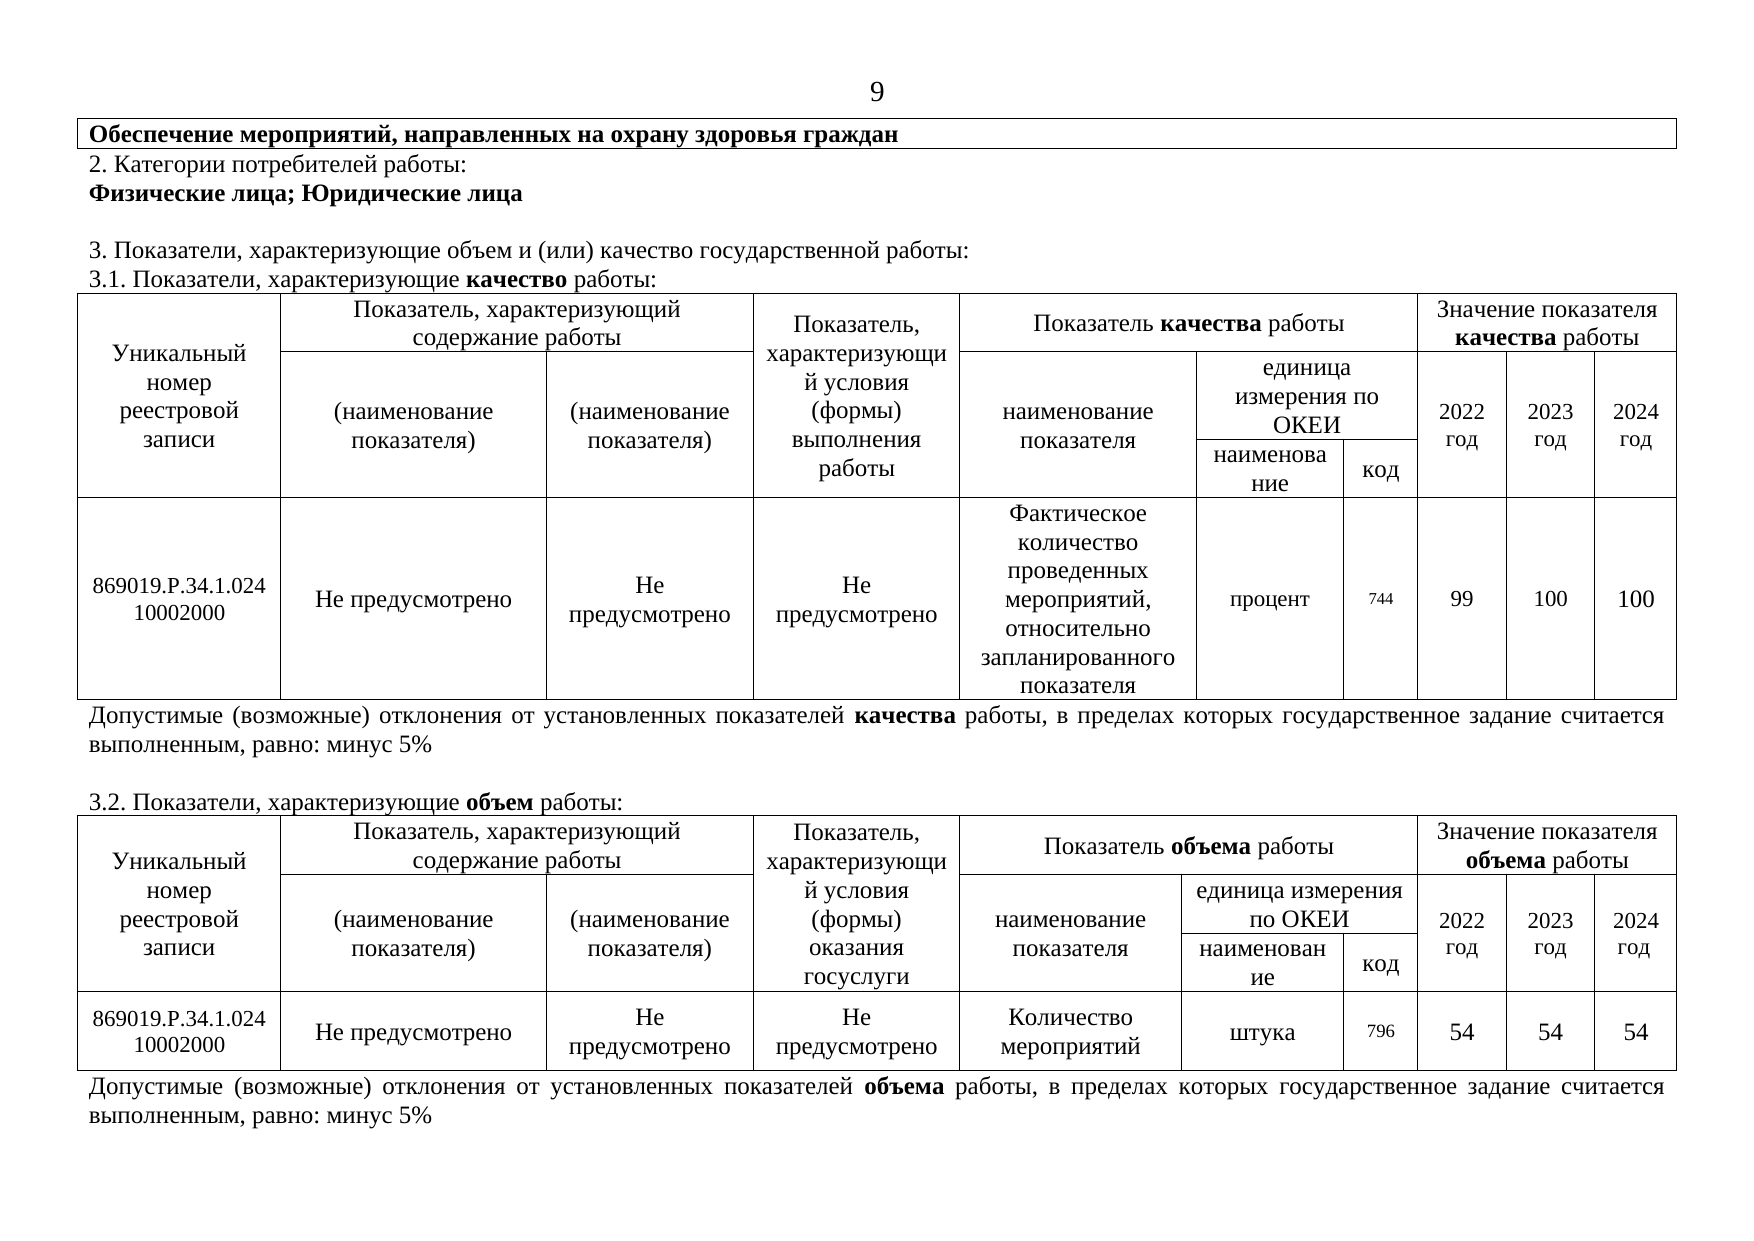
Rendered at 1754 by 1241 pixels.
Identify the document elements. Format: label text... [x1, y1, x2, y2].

table_header Значение показателя объема работы [1418, 816, 1676, 874]
table_cell 100 [1507, 498, 1594, 699]
table_cell 2023 год [1507, 352, 1594, 497]
table_cell наименование [1182, 934, 1343, 991]
table_header Уникальный номер реестровой записи [78, 294, 280, 497]
table_cell 2024 год [1595, 352, 1676, 497]
table_cell Не предусмотрено [754, 498, 959, 699]
table_cell Обеспечение мероприятий, направленных на охрану здоровья граждан [78, 119, 1676, 148]
text Физические лица; Юридические лица [89, 178, 1665, 206]
table_cell (наименование показателя) [547, 875, 753, 991]
table_cell наименование [1197, 440, 1343, 497]
text 3.1. Показатели, характеризующие качество работы: [89, 264, 1665, 293]
table_header Показатель качества работы [960, 294, 1417, 351]
table_header Показатель объема работы [960, 816, 1417, 874]
table_cell единица измерения по ОКЕИ [1197, 352, 1417, 438]
text Допустимые (возможные) отклонения от установленных показателей качества работы, в пределах которых государственное задание считается выполненным, равно: минус 5% [89, 700, 1665, 758]
table_cell 796 [1344, 992, 1417, 1070]
table_cell Фактическое количество проведенных мероприятий, относительно запланированного показателя [960, 498, 1196, 699]
table_cell 2024 год [1595, 875, 1676, 991]
table_header Показатель, характеризующий содержание работы [281, 816, 753, 874]
text 2. Категории потребителей работы: [89, 149, 1665, 178]
table_cell штука [1182, 992, 1343, 1070]
table_cell 54 [1418, 992, 1506, 1070]
table_cell 869019.P.34.1.02410002000 [78, 992, 280, 1070]
text 3. Показатели, характеризующие объем и (или) качество государственной работы: [89, 235, 1665, 264]
table_header Показатель, характеризующий условия (формы) выполнения работы [754, 294, 959, 497]
table_header Уникальный номер реестровой записи [78, 816, 280, 991]
table_cell 54 [1595, 992, 1676, 1070]
table_cell 100 [1595, 498, 1676, 699]
table_cell Не предусмотрено [281, 498, 546, 699]
table_cell (наименование показателя) [547, 352, 753, 497]
table_cell 54 [1507, 992, 1594, 1070]
table_cell Не предусмотрено [281, 992, 546, 1070]
table_cell код [1344, 440, 1417, 497]
text 3.2. Показатели, характеризующие объем работы: [89, 787, 1665, 815]
table_header Значение показателя качества работы [1418, 294, 1676, 351]
table_cell наименование показателя [960, 352, 1196, 497]
table_cell Не предусмотрено [754, 992, 959, 1070]
table_cell код [1344, 934, 1417, 991]
table_cell Количество мероприятий [960, 992, 1181, 1070]
table_cell 2022 год [1418, 352, 1506, 497]
text Допустимые (возможные) отклонения от установленных показателей объема работы, в пределах которых государственное задание считается выполненным, равно: минус 5% [89, 1071, 1665, 1129]
table_cell 2023 год [1507, 875, 1594, 991]
table_cell 744 [1344, 498, 1417, 699]
table_header Показатель, характеризующий условия (формы) оказания госуслуги [754, 816, 959, 991]
table_cell наименование показателя [960, 875, 1181, 991]
table_cell единица измерения по ОКЕИ [1182, 875, 1417, 932]
table_cell 2022 год [1418, 875, 1506, 991]
table_cell процент [1197, 498, 1343, 699]
table_cell Не предусмотрено [547, 992, 753, 1070]
table_cell 869019.P.34.1.02410002000 [78, 498, 280, 699]
table_cell Не предусмотрено [547, 498, 753, 699]
table_header Показатель, характеризующий содержание работы [281, 294, 753, 351]
table_cell (наименование показателя) [281, 875, 546, 991]
table_cell 99 [1418, 498, 1506, 699]
table_cell (наименование показателя) [281, 352, 546, 497]
